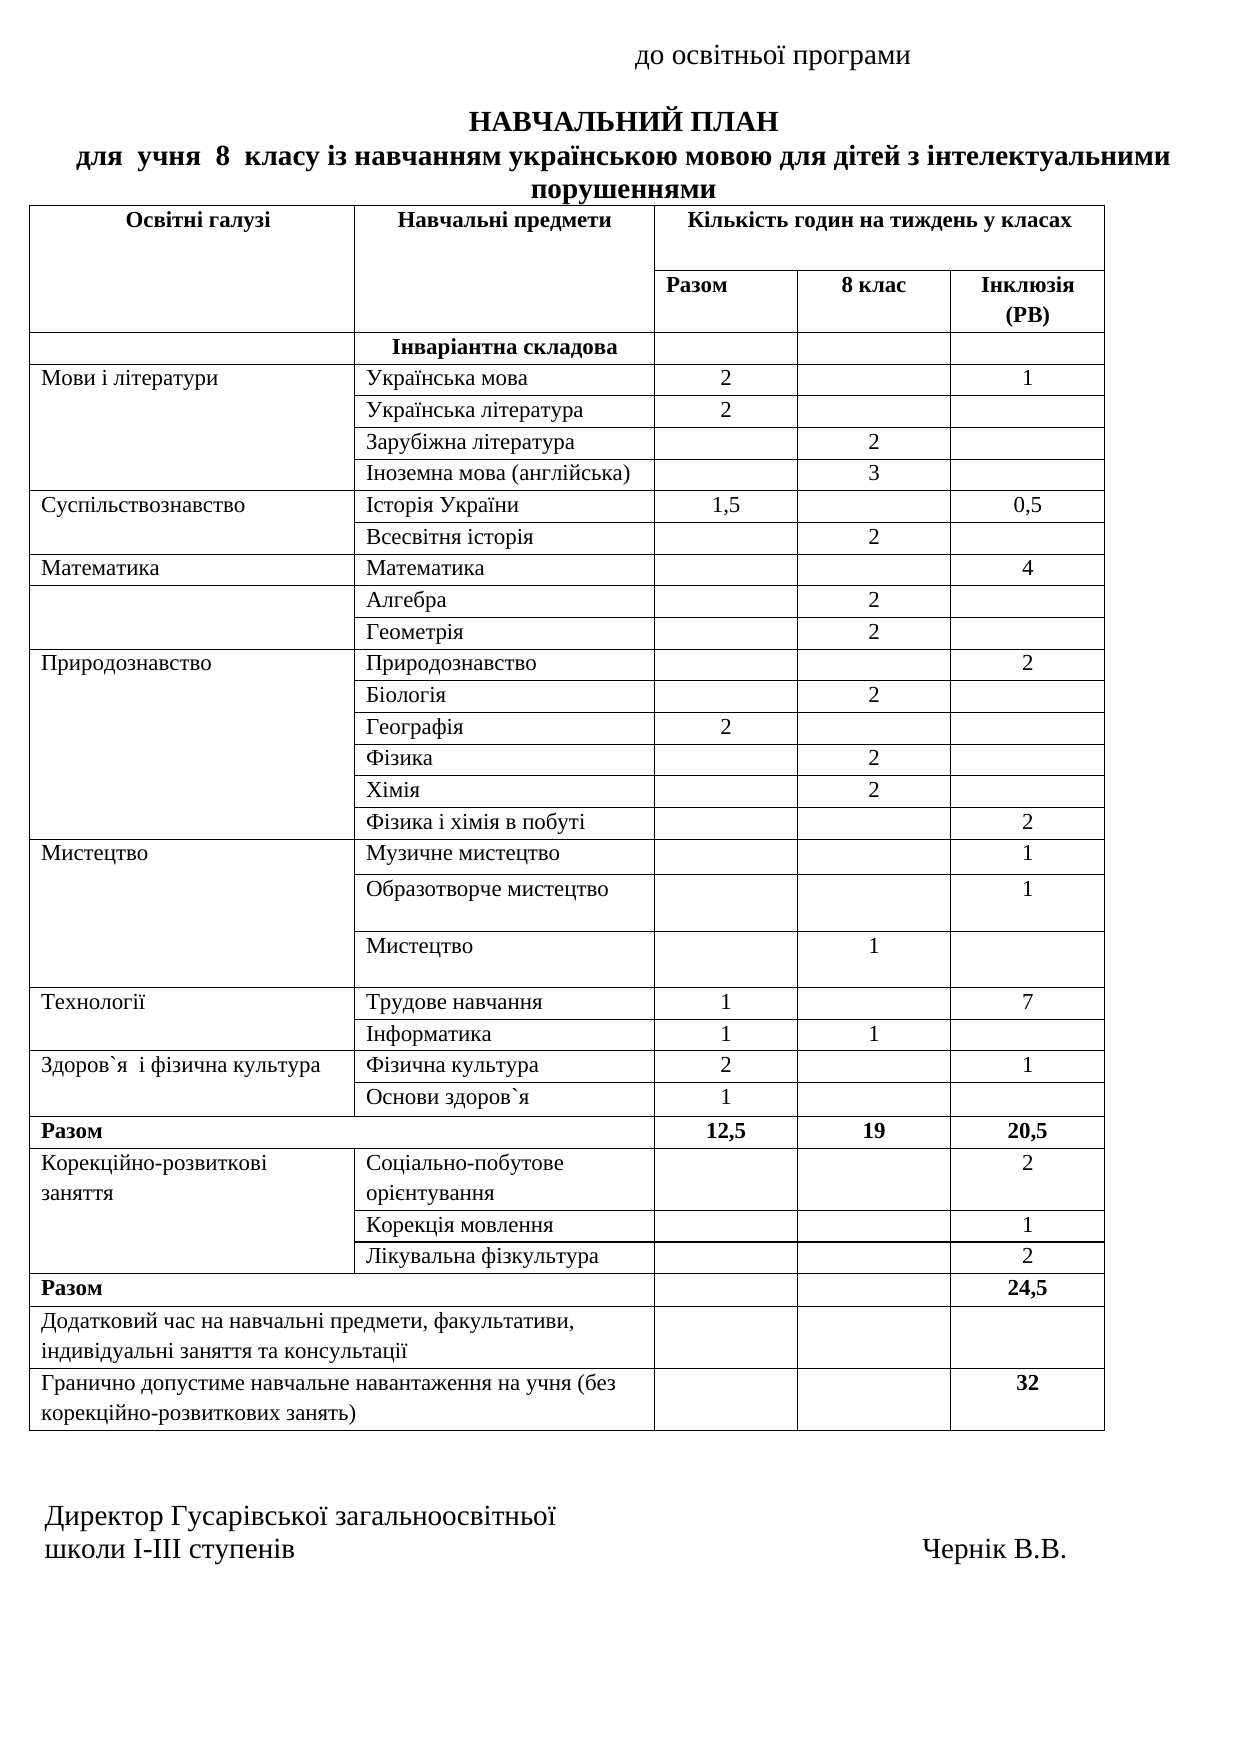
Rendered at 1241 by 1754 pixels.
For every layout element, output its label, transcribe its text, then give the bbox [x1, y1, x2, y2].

table_cell [951, 713, 1104, 743]
table_cell [798, 840, 950, 874]
table_cell Лікувальна фізкультура [355, 1243, 654, 1273]
table_cell Інклюзія (РВ) [951, 271, 1104, 332]
table_cell [798, 1243, 950, 1273]
table_cell Математика [355, 555, 654, 585]
table_cell [951, 776, 1104, 807]
table_cell 2 [798, 745, 950, 775]
text для учня 8 класу із навчанням українською мовою для дітей з інтелектуальними порушеннями [44, 138, 1203, 205]
table_cell [655, 618, 797, 648]
table_cell Разом [30, 1117, 654, 1148]
table_cell [798, 988, 950, 1018]
table_cell 1,5 [655, 491, 797, 522]
table_cell [655, 745, 797, 775]
table_cell [798, 1369, 950, 1430]
table_cell Фізична культура [355, 1051, 654, 1082]
table_cell [30, 586, 354, 648]
table_cell [798, 1051, 950, 1082]
table_cell [655, 1369, 797, 1430]
table_cell [951, 745, 1104, 775]
table_cell Природознавство [355, 650, 654, 680]
table_cell Українська література [355, 396, 654, 427]
table_cell [655, 1307, 797, 1368]
text до освітньої програми [635, 37, 1203, 71]
table_cell [798, 396, 950, 427]
table_cell [798, 875, 950, 931]
table_cell [951, 681, 1104, 712]
table_cell 2 [655, 713, 797, 743]
table_cell Хімія [355, 776, 654, 807]
table_cell 20,5 [951, 1117, 1104, 1148]
table_cell Разом [655, 271, 797, 332]
table_cell 2 [951, 1149, 1104, 1210]
table_cell 2 [798, 681, 950, 712]
table_cell 1 [655, 1083, 797, 1116]
table_cell [655, 1149, 797, 1210]
table_cell Історія України [355, 491, 654, 522]
table_cell 1 [951, 1051, 1104, 1082]
table_cell [951, 586, 1104, 617]
table_cell 1 [951, 1211, 1104, 1241]
table_cell Мистецтво [30, 840, 354, 987]
table_cell [951, 460, 1104, 490]
table_cell [655, 776, 797, 807]
table_cell 1 [655, 988, 797, 1018]
table_cell [655, 428, 797, 458]
table_cell [951, 396, 1104, 427]
table_cell 3 [798, 460, 950, 490]
table_cell [655, 1274, 797, 1306]
table_cell [655, 333, 797, 363]
table_cell 4 [951, 555, 1104, 585]
table_cell [655, 460, 797, 490]
table_cell 2 [951, 650, 1104, 680]
table_cell Мови і літератури [30, 365, 354, 490]
table_cell 1 [655, 1020, 797, 1050]
table_cell 24,5 [951, 1274, 1104, 1306]
table_cell [30, 333, 354, 363]
table_cell Основи здоров`я [355, 1083, 654, 1116]
table_cell [951, 333, 1104, 363]
table_cell [655, 840, 797, 874]
table_cell [655, 523, 797, 553]
table_cell 2 [798, 586, 950, 617]
table_cell [655, 555, 797, 585]
table_cell 2 [655, 396, 797, 427]
table_cell Трудове навчання [355, 988, 654, 1018]
table_cell 12,5 [655, 1117, 797, 1148]
table_cell [798, 1149, 950, 1210]
table_header Кількість годин на тиждень у класах [655, 206, 1104, 270]
table_cell 2 [798, 776, 950, 807]
table_cell [951, 1083, 1104, 1116]
table_cell Математика [30, 555, 354, 585]
table_cell Біологія [355, 681, 654, 712]
table_cell [655, 875, 797, 931]
table_cell Природознавство [30, 650, 354, 838]
table_cell [655, 932, 797, 987]
table_cell [655, 1211, 797, 1241]
text Директор Гусарівської загальноосвітньої [44, 1498, 1203, 1531]
table_cell 2 [951, 808, 1104, 838]
table_cell 2 [655, 365, 797, 395]
table_cell 8 клас [798, 271, 950, 332]
table_cell [655, 1243, 797, 1273]
table_cell Всесвітня історія [355, 523, 654, 553]
table_cell [951, 1020, 1104, 1050]
table_cell [951, 523, 1104, 553]
table_cell Здоров`я і фізична культура [30, 1051, 354, 1116]
table_cell [798, 491, 950, 522]
table_cell Фізика [355, 745, 654, 775]
table_cell Інформатика [355, 1020, 654, 1050]
table_cell 2 [951, 1243, 1104, 1273]
table_cell Технології [30, 988, 354, 1050]
table_cell 2 [798, 428, 950, 458]
table_cell Інваріантна складова [355, 333, 654, 363]
table_cell Разом [30, 1274, 654, 1306]
table_cell 1 [951, 875, 1104, 931]
table_cell Музичне мистецтво [355, 840, 654, 874]
text НАВЧАЛЬНИЙ ПЛАН [44, 104, 1203, 138]
table_cell [798, 1274, 950, 1306]
table_cell [798, 808, 950, 838]
table_cell 0,5 [951, 491, 1104, 522]
table_cell [951, 932, 1104, 987]
table_cell [655, 650, 797, 680]
table_cell 1 [798, 932, 950, 987]
table_header Навчальні предмети [355, 206, 654, 332]
table_cell 2 [798, 618, 950, 648]
table_cell Зарубіжна література [355, 428, 654, 458]
table_cell Суспільствознавство [30, 491, 354, 553]
table_cell [655, 681, 797, 712]
table_cell 1 [951, 840, 1104, 874]
table_cell 2 [798, 523, 950, 553]
table_cell Іноземна мова (англійська) [355, 460, 654, 490]
table_cell 19 [798, 1117, 950, 1148]
table_cell [951, 428, 1104, 458]
table_cell Корекційно-розвиткові заняття [30, 1149, 354, 1273]
table_cell [798, 650, 950, 680]
table_cell Географія [355, 713, 654, 743]
table_cell [798, 1307, 950, 1368]
table_cell [798, 365, 950, 395]
table_cell Корекція мовлення [355, 1211, 654, 1241]
table_cell 1 [798, 1020, 950, 1050]
table_cell Додатковий час на навчальні предмети, факультативи, індивідуальні заняття та консультації [30, 1307, 654, 1368]
table_cell [798, 713, 950, 743]
table_cell 7 [951, 988, 1104, 1018]
table_cell Гранично допустиме навчальне навантаження на учня (без корекційно-розвиткових занять) [30, 1369, 654, 1430]
table_cell [798, 1083, 950, 1116]
table_cell [655, 586, 797, 617]
table_cell Фізика і хімія в побуті [355, 808, 654, 838]
table_cell 2 [655, 1051, 797, 1082]
table_cell [798, 333, 950, 363]
table_header Освітні галузі [30, 206, 354, 332]
table_cell 32 [951, 1369, 1104, 1430]
text школи І-ІІІ ступенів Чернік В.В. [44, 1531, 1203, 1565]
table_cell [798, 555, 950, 585]
table_cell Українська мова [355, 365, 654, 395]
table_cell [798, 1211, 950, 1241]
table_cell Соціально-побутове орієнтування [355, 1149, 654, 1210]
table_cell Алгебра [355, 586, 654, 617]
table_cell [951, 1307, 1104, 1368]
table_cell Образотворче мистецтво [355, 875, 654, 931]
table_cell [655, 808, 797, 838]
table_cell 1 [951, 365, 1104, 395]
table_cell Мистецтво [355, 932, 654, 987]
table_cell [951, 618, 1104, 648]
table_cell Геометрія [355, 618, 654, 648]
